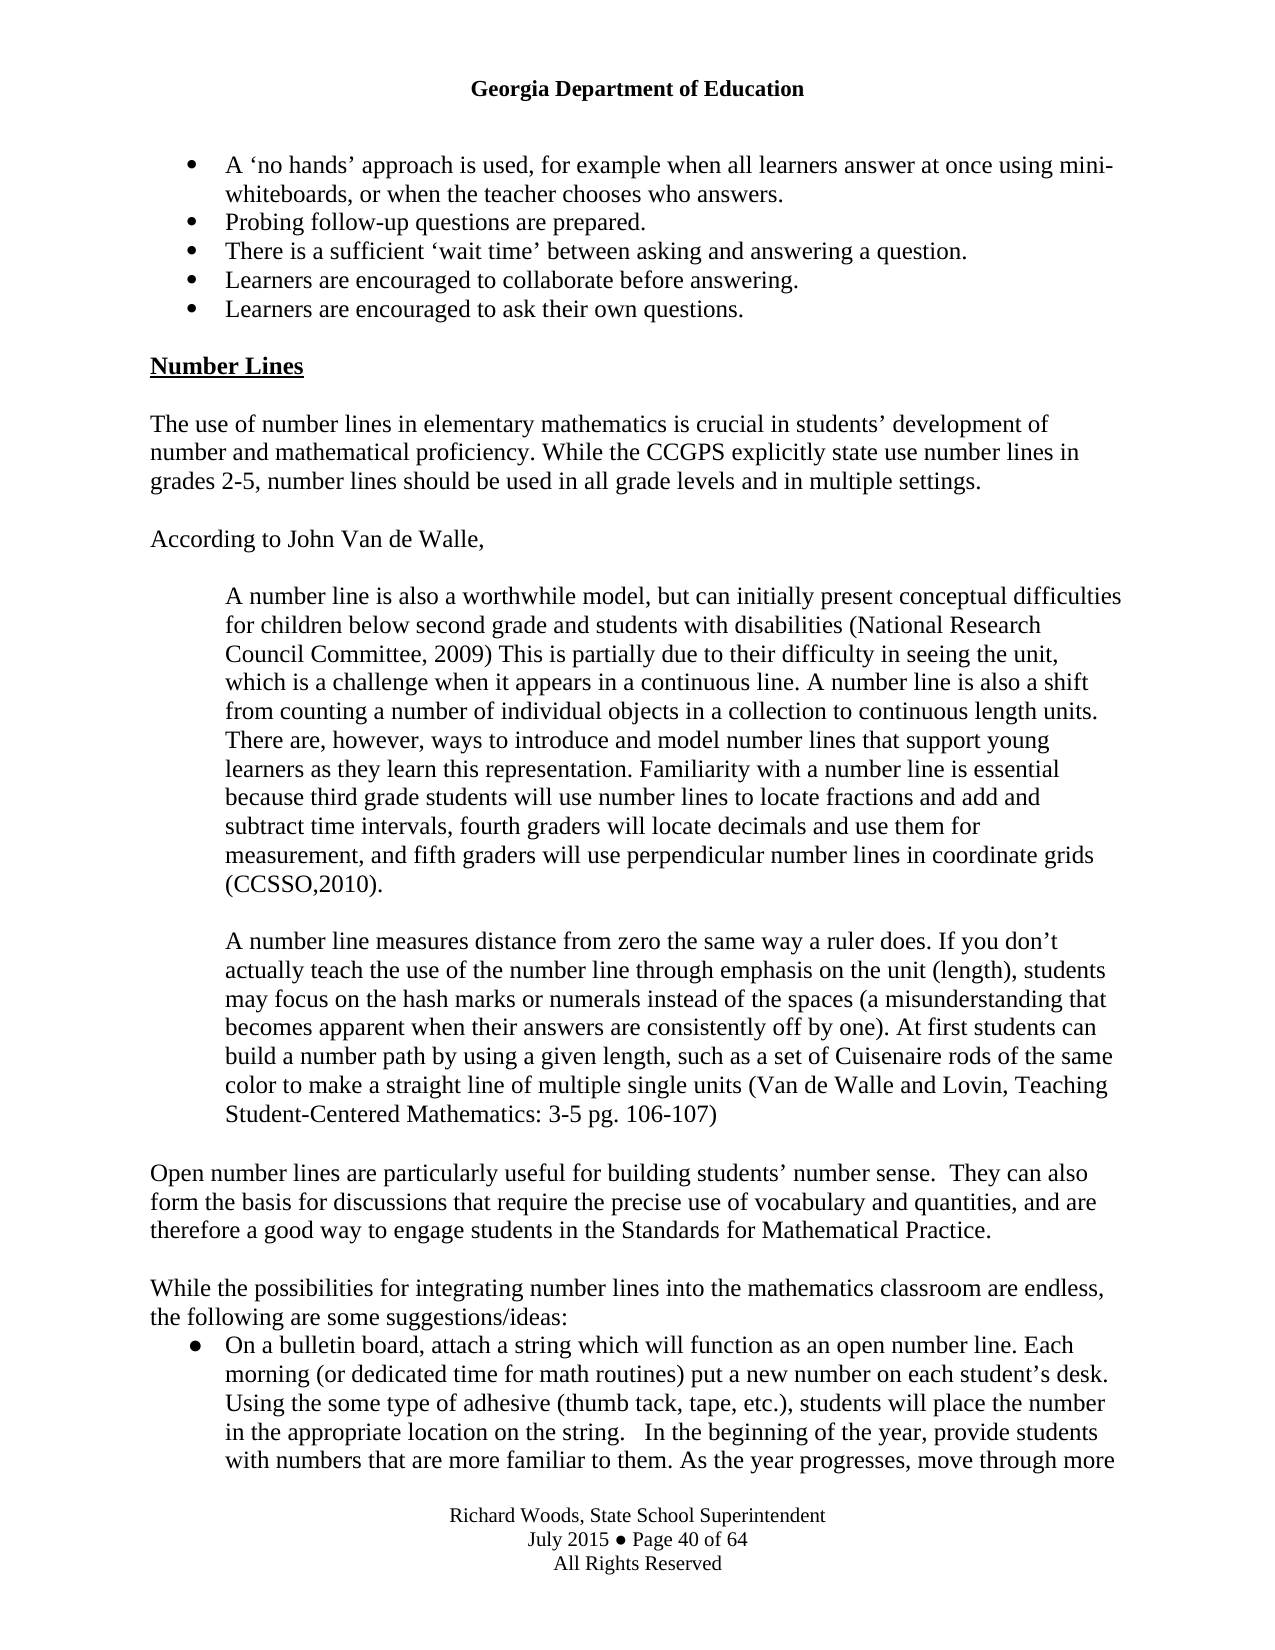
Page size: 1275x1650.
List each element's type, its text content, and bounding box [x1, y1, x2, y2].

list Learners are encouraged to ask their own questions. [187, 294, 1125, 322]
text Number Lines [150, 351, 1125, 380]
list There is a sufficient ‘wait time’ between asking and answering a question. [187, 236, 1125, 265]
text While the possibilities for integrating number lines into the mathematics classroom are endless, the following are some suggestions/ideas: [150, 1273, 1125, 1331]
list Learners are encouraged to collaborate before answering. [187, 265, 1125, 294]
list A ‘no hands’ approach is used, for example when all learners answer at once using mini-whiteboards, or when the teacher chooses who answers. [187, 150, 1125, 207]
text A number line is also a worthwhile model, but can initially present conceptual difficulties for children below second grade and students with disabilities (National Research Council Committee, 2009) This is partially due to their difficulty in seeing the unit, which is a challenge when it appears in a continuous line. A number line is also a shift from counting a number of individual objects in a collection to continuous length units. There are, however, ways to introduce and model number lines that support young learners as they learn this representation. Familiarity with a number line is essential because third grade students will use number lines to locate fractions and add and subtract time intervals, fourth graders will locate decimals and use them for measurement, and fifth graders will use perpendicular number lines in coordinate grids (CCSSO,2010). [225, 581, 1125, 897]
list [188, 1331, 1125, 1474]
text The use of number lines in elementary mathematics is crucial in students’ development of number and mathematical proficiency. While the CCGPS explicitly state use number lines in grades 2-5, number lines should be used in all grade levels and in multiple settings. [150, 409, 1125, 495]
list Probing follow-up questions are prepared. [187, 207, 1125, 236]
text A number line measures distance from zero the same way a ruler does. If you don’t actually teach the use of the number line through emphasis on the unit (length), students may focus on the hash marks or numerals instead of the spaces (a misunderstanding that becomes apparent when their answers are consistently off by one). At first students can build a number path by using a given length, such as a set of Cuisenaire rods of the same color to make a straight line of multiple single units (Van de Walle and Lovin, Teaching Student-Centered Mathematics: 3-5 pg. 106-107) [225, 926, 1125, 1127]
text According to John Van de Walle, [150, 524, 1125, 552]
